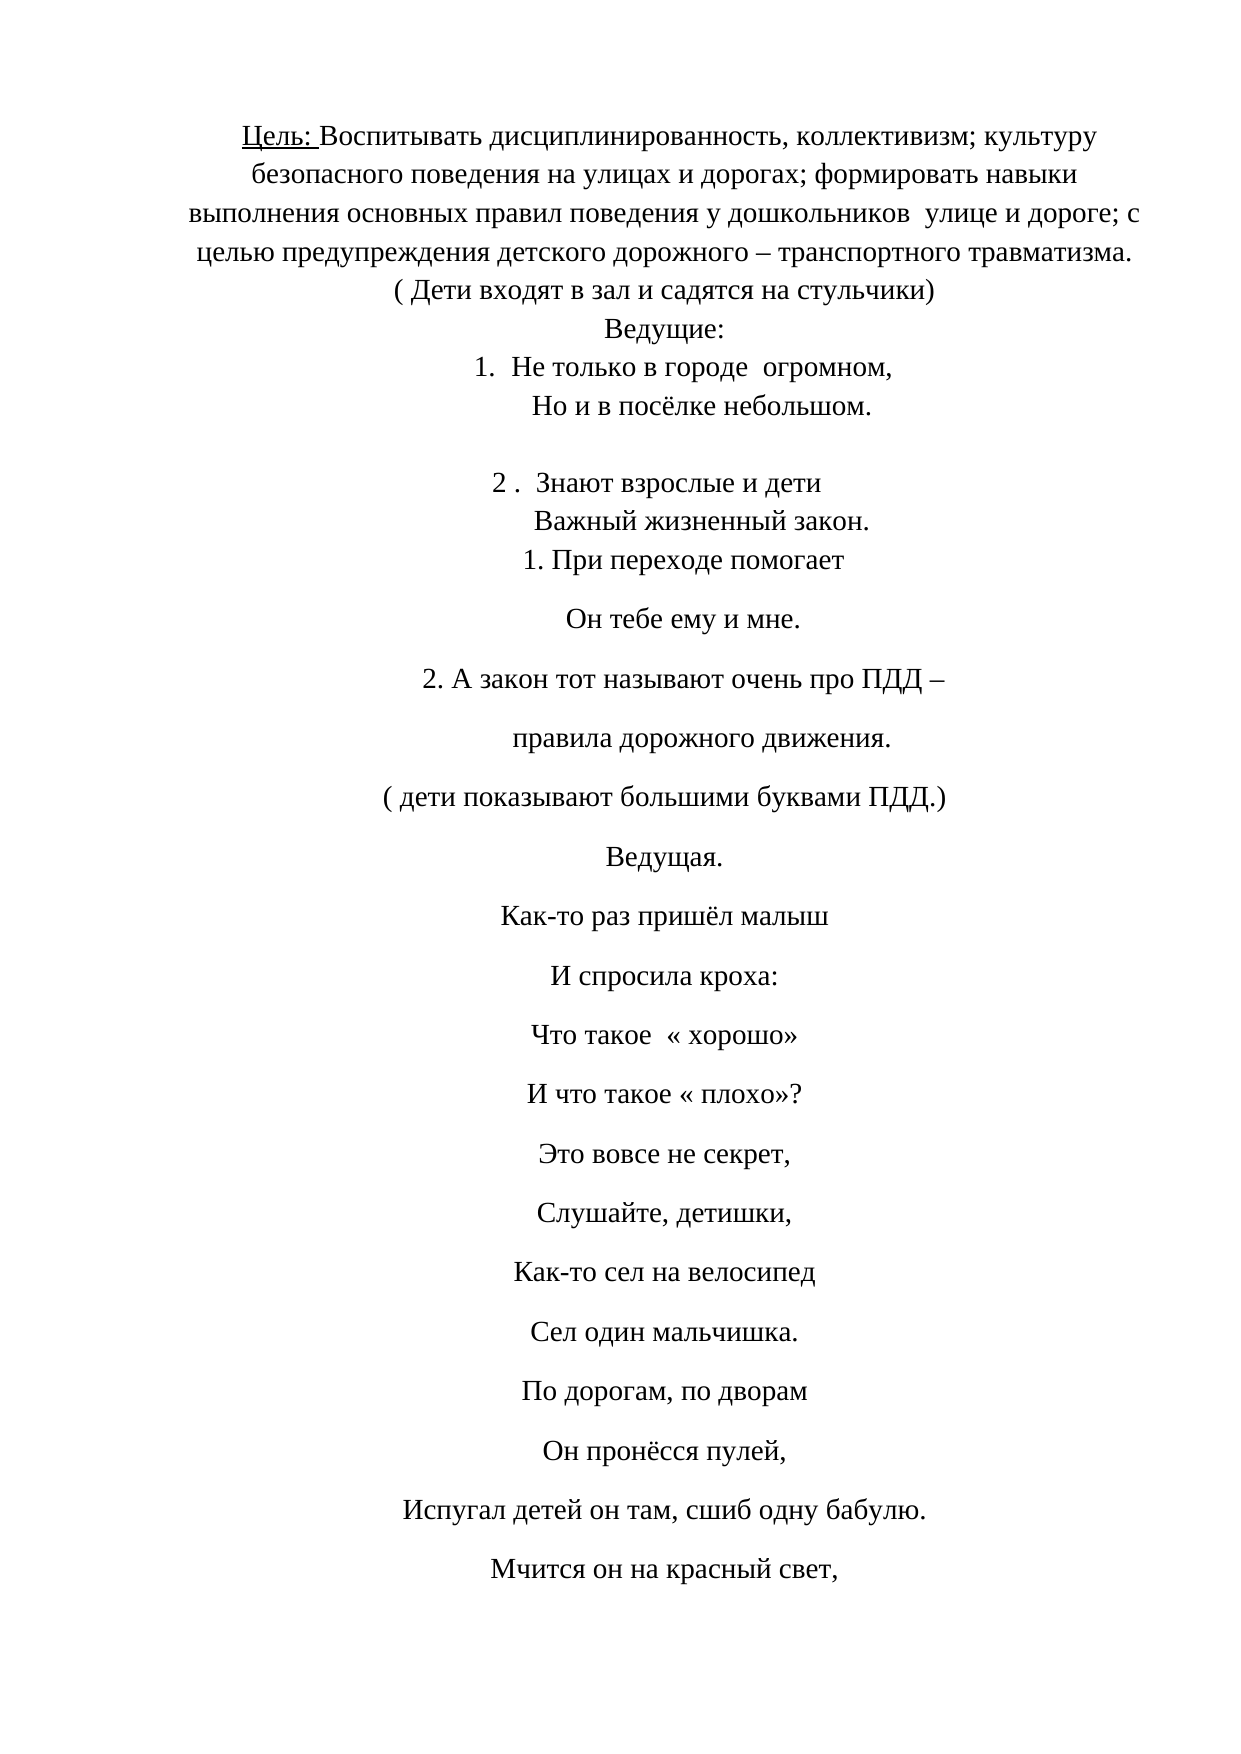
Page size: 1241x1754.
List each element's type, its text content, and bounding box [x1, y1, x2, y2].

text Испугал детей он там, сшиб одну бабулю. [177, 1492, 1152, 1526]
text 2 . Знают взрослые и дети [215, 465, 1152, 498]
text Мчится он на красный свет, [177, 1551, 1152, 1585]
text По дорогам, по дворам [177, 1373, 1152, 1407]
list правила дорожного движения. [252, 720, 1152, 754]
text Ведущие: [177, 311, 1152, 344]
text Как-то сел на велосипед [177, 1254, 1152, 1288]
text Цель: Воспитывать дисциплинированность, коллективизм; культуру безопасного поведения на улицах и дорогах; формировать навыки выполнения основных правил поведения у дошкольников улице и дороге; с целью предупреждения детского дорожного – транспортного травматизма. [177, 118, 1152, 267]
text 1. При переходе помогает [215, 542, 1152, 576]
text ( Дети входят в зал и садятся на стульчики) [177, 272, 1152, 306]
text Слушайте, детишки, [177, 1195, 1152, 1229]
text И что такое « плохо»? [177, 1076, 1152, 1110]
text 2. А закон тот называют очень про ПДД – [215, 661, 1152, 694]
text Сел один мальчишка. [177, 1314, 1152, 1347]
text Он пронёсся пулей, [177, 1433, 1152, 1466]
text Это вовсе не секрет, [177, 1136, 1152, 1169]
text ( дети показывают большими буквами ПДД.) [177, 779, 1152, 813]
text Ведущая. [177, 839, 1152, 872]
text Он тебе ему и мне. [215, 601, 1152, 635]
text Что такое « хорошо» [177, 1017, 1152, 1051]
text И спросила кроха: [177, 958, 1152, 991]
list Но и в посёлке небольшом. [252, 388, 1152, 421]
list Не только в городе огромном, [215, 349, 1152, 383]
list Важный жизненный закон. [252, 503, 1152, 537]
text Как-то раз пришёл малыш [177, 898, 1152, 932]
